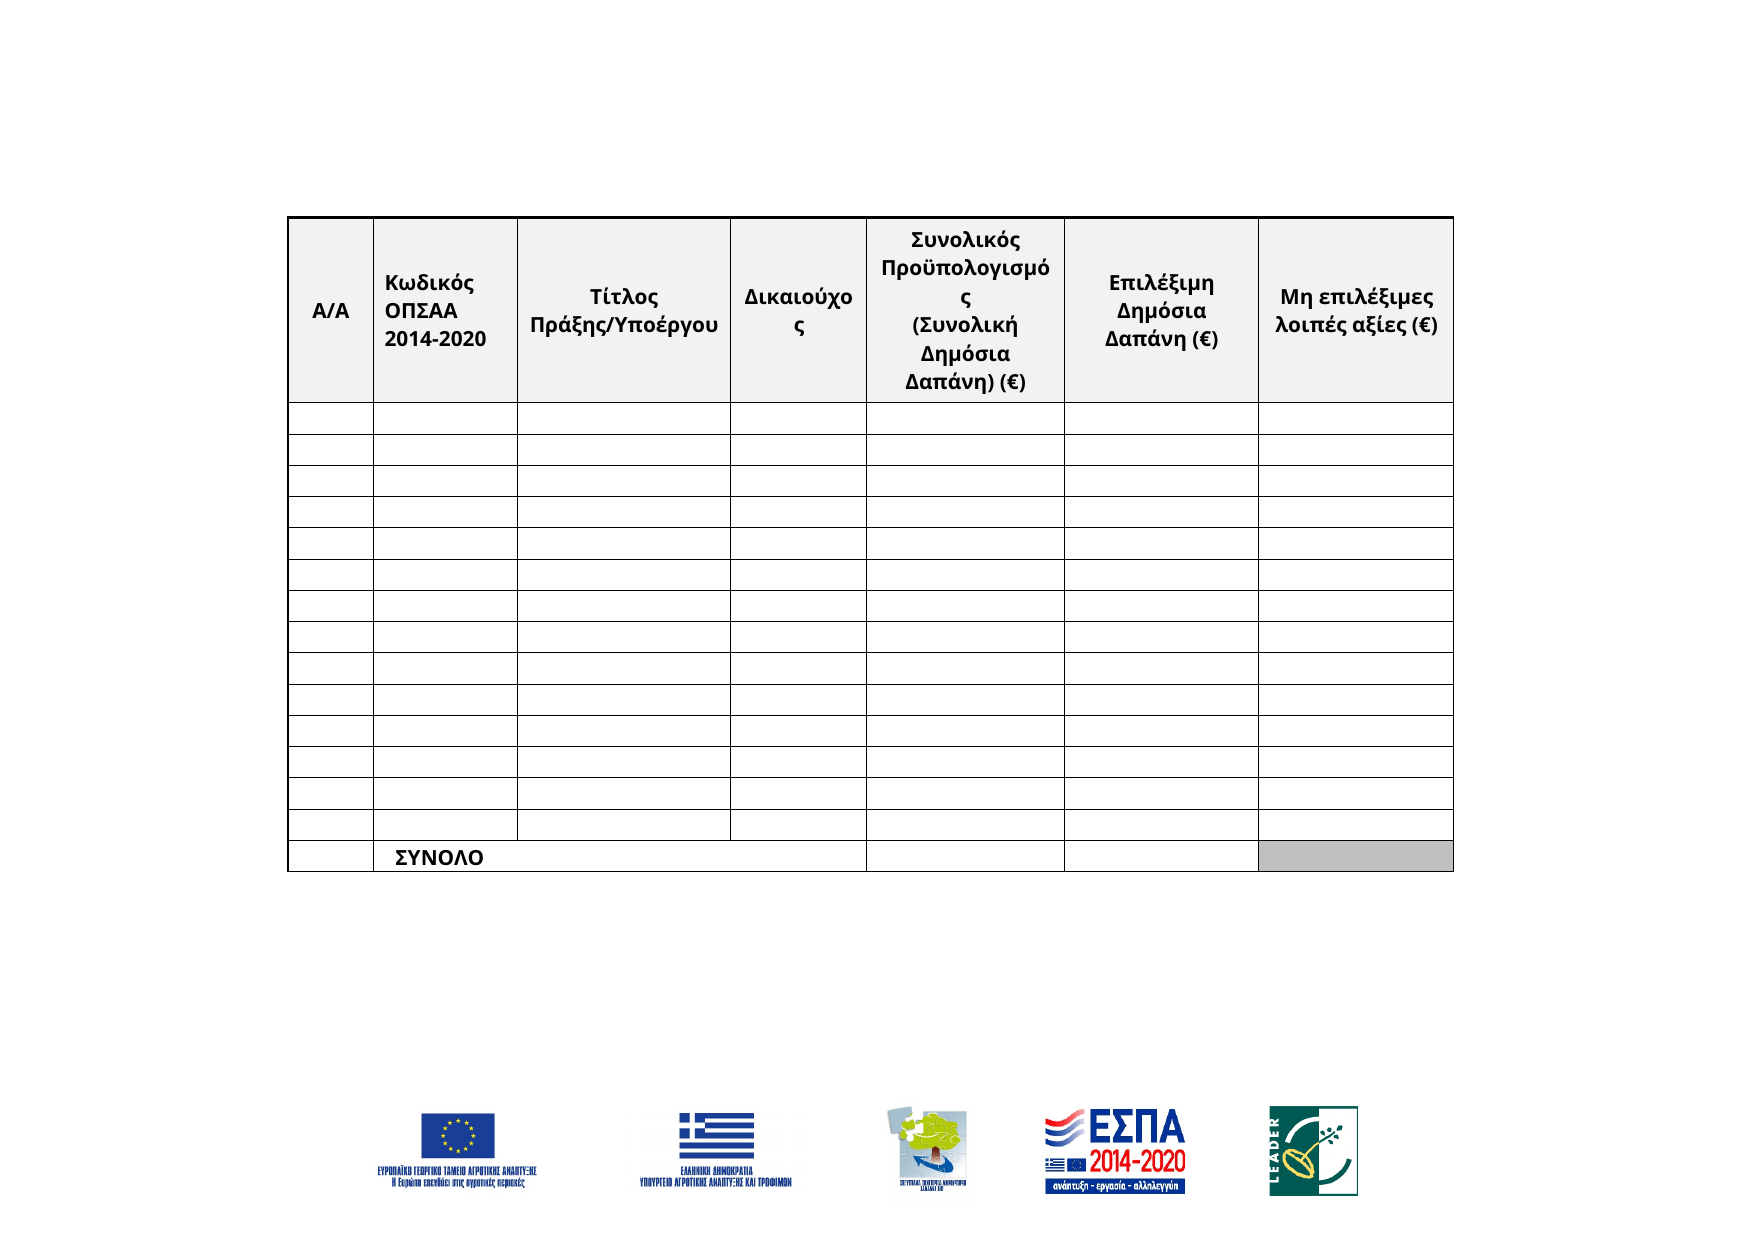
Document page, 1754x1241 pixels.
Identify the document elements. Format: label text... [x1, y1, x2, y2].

table_header Τίτλος Πράξης/Υποέργου [518, 219, 730, 402]
table_cell [1259, 653, 1453, 683]
table_cell [374, 622, 517, 652]
table_cell [1065, 841, 1258, 871]
table_cell [867, 497, 1064, 527]
table_cell [1259, 591, 1453, 621]
table_cell [518, 435, 730, 465]
table_cell [731, 591, 866, 621]
table_cell [289, 403, 373, 433]
table_cell [374, 716, 517, 746]
table_cell [1259, 716, 1453, 746]
table_cell [289, 560, 373, 590]
table_cell [1065, 403, 1258, 433]
table_cell [1259, 778, 1453, 808]
table_header Μη επιλέξιμες λοιπές αξίες (€) [1259, 219, 1453, 402]
table_cell [867, 685, 1064, 715]
table_cell [374, 403, 517, 433]
table_cell [374, 591, 517, 621]
picture [621, 1106, 812, 1196]
table_cell [1065, 622, 1258, 652]
picture [363, 1106, 553, 1196]
table_cell [518, 810, 730, 840]
table_cell [289, 841, 373, 871]
table_cell [731, 747, 866, 777]
table_cell [867, 653, 1064, 683]
table_cell [289, 528, 373, 558]
table_cell [374, 560, 517, 590]
table_cell ΣΥΝΟΛΟ [374, 841, 866, 871]
table_cell [731, 403, 866, 433]
table_cell [867, 716, 1064, 746]
picture [1269, 1106, 1358, 1196]
table_cell [1259, 841, 1453, 871]
table_cell [374, 653, 517, 683]
table_cell [867, 622, 1064, 652]
table_cell [518, 685, 730, 715]
table_cell [289, 685, 373, 715]
table_cell [518, 716, 730, 746]
table_cell [1065, 716, 1258, 746]
table_cell [1065, 435, 1258, 465]
table_cell [731, 466, 866, 496]
table_header Συνολικός Προϋπολογισμός (Συνολική Δημόσια Δαπάνη) (€) [867, 219, 1064, 402]
table_cell [867, 528, 1064, 558]
table_cell [289, 747, 373, 777]
table_cell [289, 497, 373, 527]
table_cell [1259, 403, 1453, 433]
table_cell [374, 497, 517, 527]
table_cell [1065, 653, 1258, 683]
table_cell [1259, 685, 1453, 715]
table_cell [1065, 685, 1258, 715]
table_cell [289, 778, 373, 808]
table_cell [867, 466, 1064, 496]
table_cell [289, 653, 373, 683]
table_cell [731, 560, 866, 590]
table_cell [518, 778, 730, 808]
table_cell [518, 466, 730, 496]
table_cell [1065, 778, 1258, 808]
table_cell [867, 747, 1064, 777]
table_cell [867, 841, 1064, 871]
table_cell [289, 591, 373, 621]
table_cell [731, 716, 866, 746]
table_cell [374, 466, 517, 496]
table_cell [867, 560, 1064, 590]
table_cell [1065, 810, 1258, 840]
table_cell [731, 497, 866, 527]
table_cell [1065, 747, 1258, 777]
table_cell [731, 435, 866, 465]
table_cell [1259, 466, 1453, 496]
table_cell [867, 435, 1064, 465]
table_cell [1065, 591, 1258, 621]
table_cell [518, 653, 730, 683]
table_cell [867, 810, 1064, 840]
table_cell [1065, 466, 1258, 496]
table_cell [289, 622, 373, 652]
table_cell [518, 622, 730, 652]
picture [885, 1101, 976, 1202]
table_cell [374, 435, 517, 465]
table_header Κωδικός ΟΠΣΑΑ 2014-2020 [374, 219, 517, 402]
table_cell [867, 778, 1064, 808]
table_cell [1065, 560, 1258, 590]
table_cell [731, 653, 866, 683]
table_cell [518, 528, 730, 558]
table_cell [867, 403, 1064, 433]
table_cell [518, 560, 730, 590]
table_cell [1259, 810, 1453, 840]
table_cell [731, 810, 866, 840]
table_cell [518, 497, 730, 527]
table_cell [374, 778, 517, 808]
table_cell [1259, 528, 1453, 558]
table_cell [731, 622, 866, 652]
table_cell [289, 466, 373, 496]
table_cell [1259, 747, 1453, 777]
table_cell [1259, 622, 1453, 652]
table_cell [1259, 435, 1453, 465]
table_cell [289, 810, 373, 840]
table_cell [289, 716, 373, 746]
table_cell [289, 435, 373, 465]
table_cell [374, 528, 517, 558]
table_cell [731, 685, 866, 715]
table_cell [518, 591, 730, 621]
table_cell [518, 747, 730, 777]
table_cell [1065, 497, 1258, 527]
table_header Α/Α [289, 219, 373, 402]
table_cell [374, 685, 517, 715]
table_header Δικαιούχος [731, 219, 866, 402]
table_cell [1259, 560, 1453, 590]
table_cell [1259, 497, 1453, 527]
table_cell [374, 747, 517, 777]
table_cell [518, 403, 730, 433]
table_cell [1065, 528, 1258, 558]
table_cell [867, 591, 1064, 621]
table_cell [731, 528, 866, 558]
table_cell [374, 810, 517, 840]
table_cell [731, 778, 866, 808]
table_header Επιλέξιμη Δημόσια Δαπάνη (€) [1065, 219, 1258, 402]
picture [1041, 1106, 1189, 1196]
